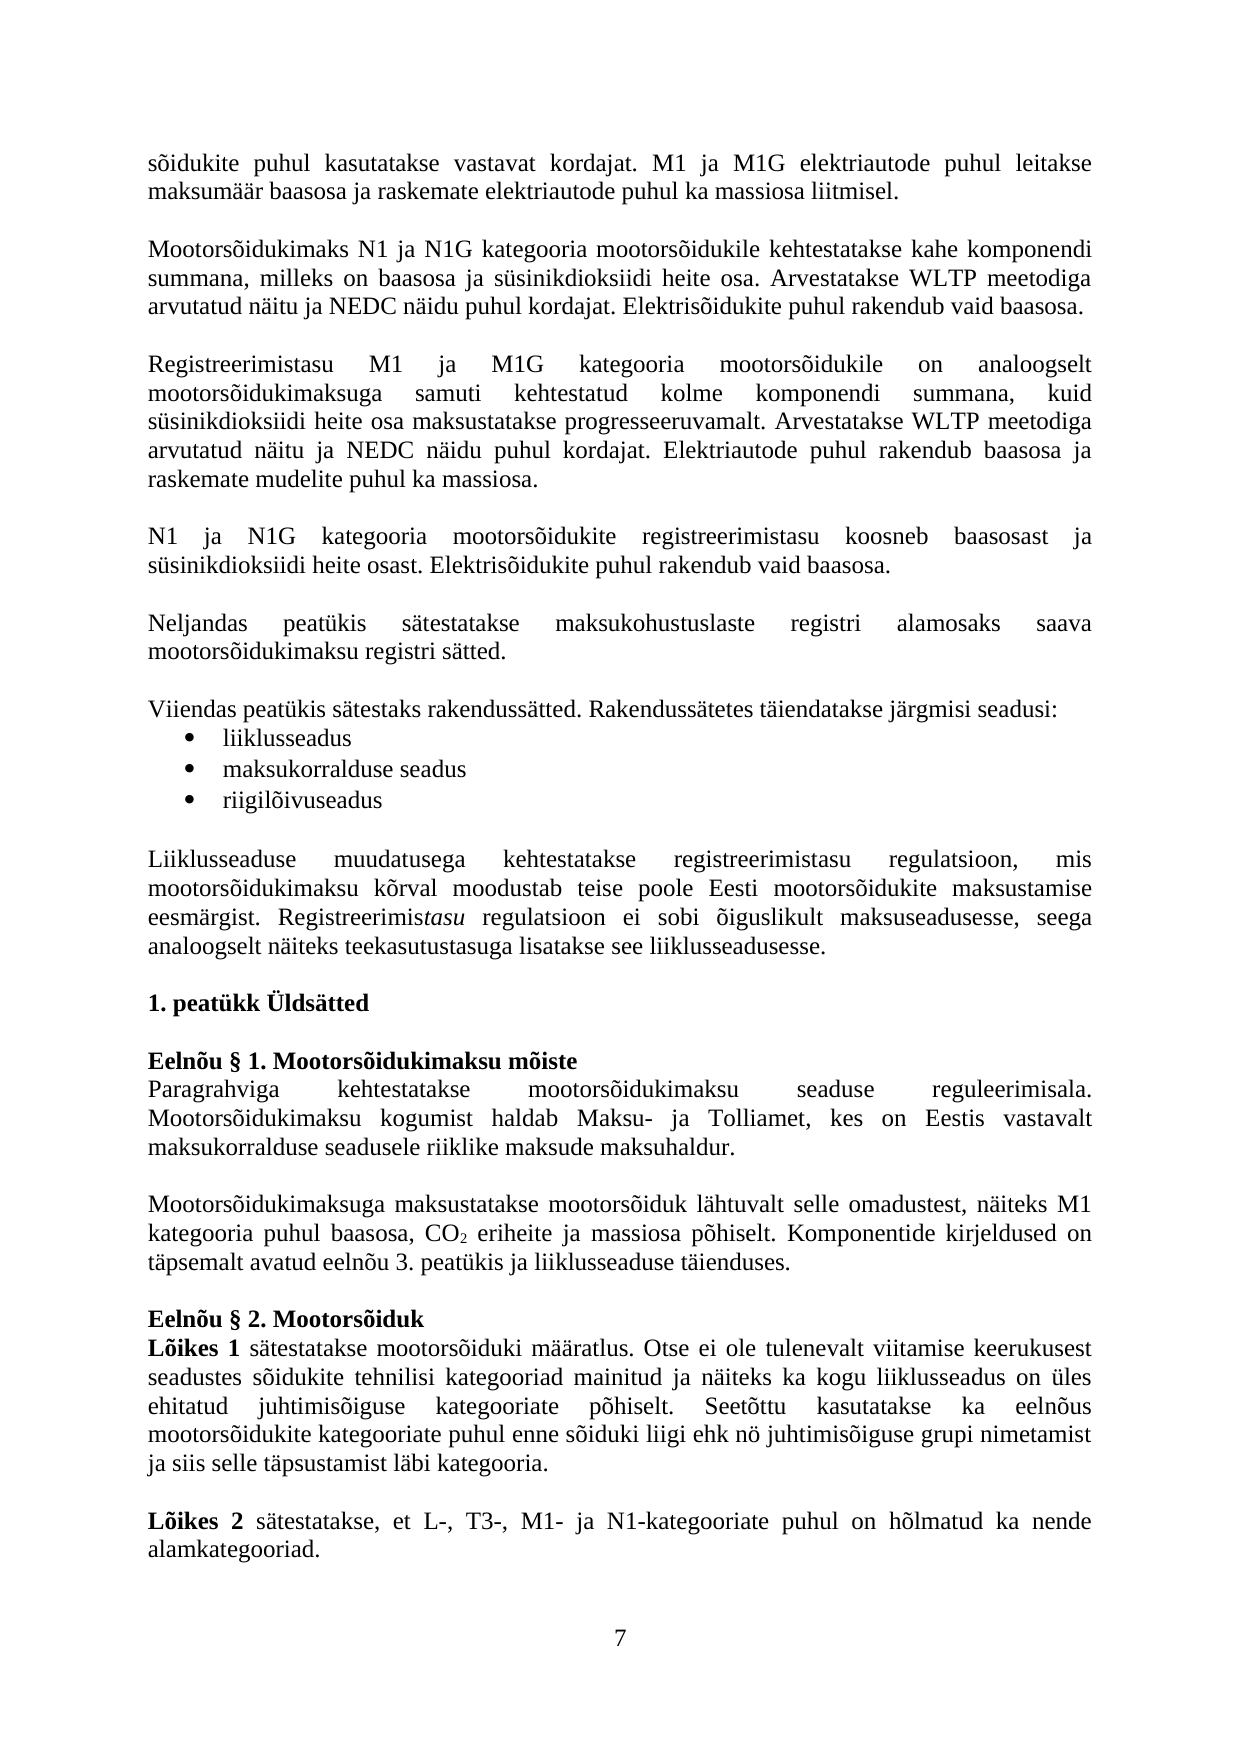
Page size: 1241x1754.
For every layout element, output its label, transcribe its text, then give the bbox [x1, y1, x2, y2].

text Mootorsõidukimaks N1 ja N1G kategooria mootorsõidukile kehtestatakse kahe komponendi summana, milleks on baasosa ja süsinikdioksiidi heite osa. Arvestatakse WLTP meetodiga arvutatud näitu ja NEDC näidu puhul kordajat. Elektrisõidukite puhul rakendub vaid baasosa. [148, 234, 1093, 320]
text Eelnõu § 1. Mootorsõidukimaksu mõiste [148, 1046, 1093, 1074]
list liiklusseadus [185, 723, 1093, 751]
text 1. peatükk Üldsätted [148, 988, 1093, 1017]
text Lõikes 1 sätestatakse mootorsõiduki määratlus. Otse ei ole tulenevalt viitamise keerukusest seadustes sõidukite tehnilisi kategooriad mainitud ja näiteks ka kogu liiklusseadus on üles ehitatud juhtimisõiguse kategooriate põhiselt. Seetõttu kasutatakse ka eelnõus mootorsõidukite kategooriate puhul enne sõiduki liigi ehk nö juhtimisõiguse grupi nimetamist ja siis selle täpsustamist läbi kategooria. [148, 1333, 1093, 1477]
text Mootorsõidukimaksuga maksustatakse mootorsõiduk lähtuvalt selle omadustest, näiteks M1 kategooria puhul baasosa, CO2 eriheite ja massiosa põhiselt. Komponentide kirjeldused on täpsemalt avatud eelnõu 3. peatükis ja liiklusseaduse täienduses. [148, 1189, 1093, 1276]
text N1 ja N1G kategooria mootorsõidukite registreerimistasu koosneb baasosast ja süsinikdioksiidi heite osast. Elektrisõidukite puhul rakendub vaid baasosa. [148, 521, 1093, 579]
text Viiendas peatükis sätestaks rakendussätted. Rakendussätetes täiendatakse järgmisi seadusi: [148, 694, 1093, 723]
text Paragrahviga kehtestatakse mootorsõidukimaksu seaduse reguleerimisala. Mootorsõidukimaksu kogumist haldab Maksu- ja Tolliamet, kes on Eestis vastavalt maksukorralduse seadusele riiklike maksude maksuhaldur. [148, 1074, 1093, 1161]
list maksukorralduse seadus [185, 754, 1093, 782]
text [148, 148, 1093, 205]
list riigilõivuseadus [185, 785, 1093, 813]
text Eelnõu § 2. Mootorsõiduk [148, 1304, 1093, 1333]
text Liiklusseaduse muudatusega kehtestatakse registreerimistasu regulatsioon, mis mootorsõidukimaksu kõrval moodustab teise poole Eesti mootorsõidukite maksustamise eesmärgist. Registreerimistasu regulatsioon ei sobi õiguslikult maksuseadusesse, seega analoogselt näiteks teekasutustasuga lisatakse see liiklusseadusesse. [148, 844, 1093, 959]
text Neljandas peatükis sätestatakse maksukohustuslaste registri alamosaks saava mootorsõidukimaksu registri sätted. [148, 608, 1093, 665]
text Registreerimistasu M1 ja M1G kategooria mootorsõidukile on analoogselt mootorsõidukimaksuga samuti kehtestatud kolme komponendi summana, kuid süsinikdioksiidi heite osa maksustatakse progresseeruvamalt. Arvestatakse WLTP meetodiga arvutatud näitu ja NEDC näidu puhul kordajat. Elektriautode puhul rakendub baasosa ja raskemate mudelite puhul ka massiosa. [148, 349, 1093, 493]
text Lõikes 2 sätestatakse, et L-, T3-, M1- ja N1-kategooriate puhul on hõlmatud ka nende alamkategooriad. [148, 1506, 1093, 1563]
